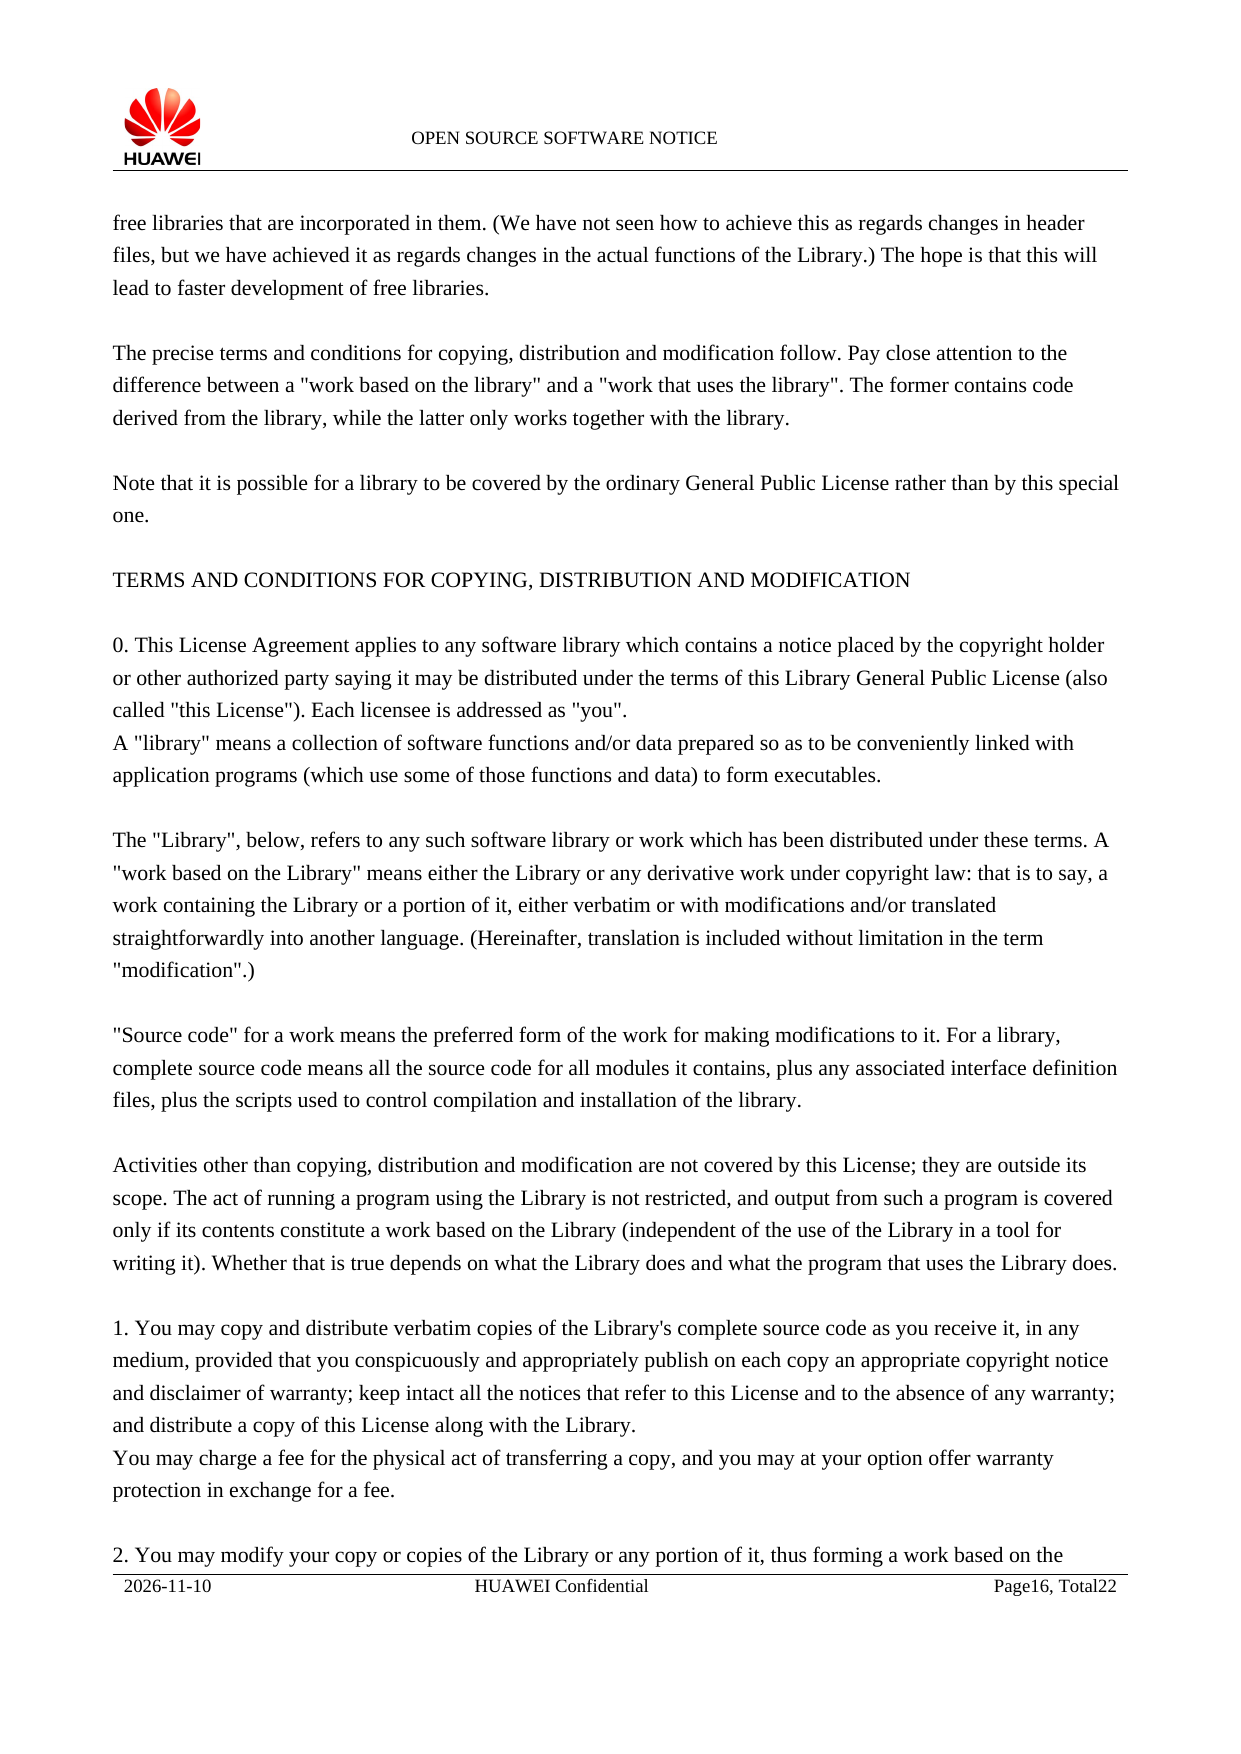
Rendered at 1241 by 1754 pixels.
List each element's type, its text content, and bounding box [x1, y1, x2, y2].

picture [124, 88, 201, 165]
